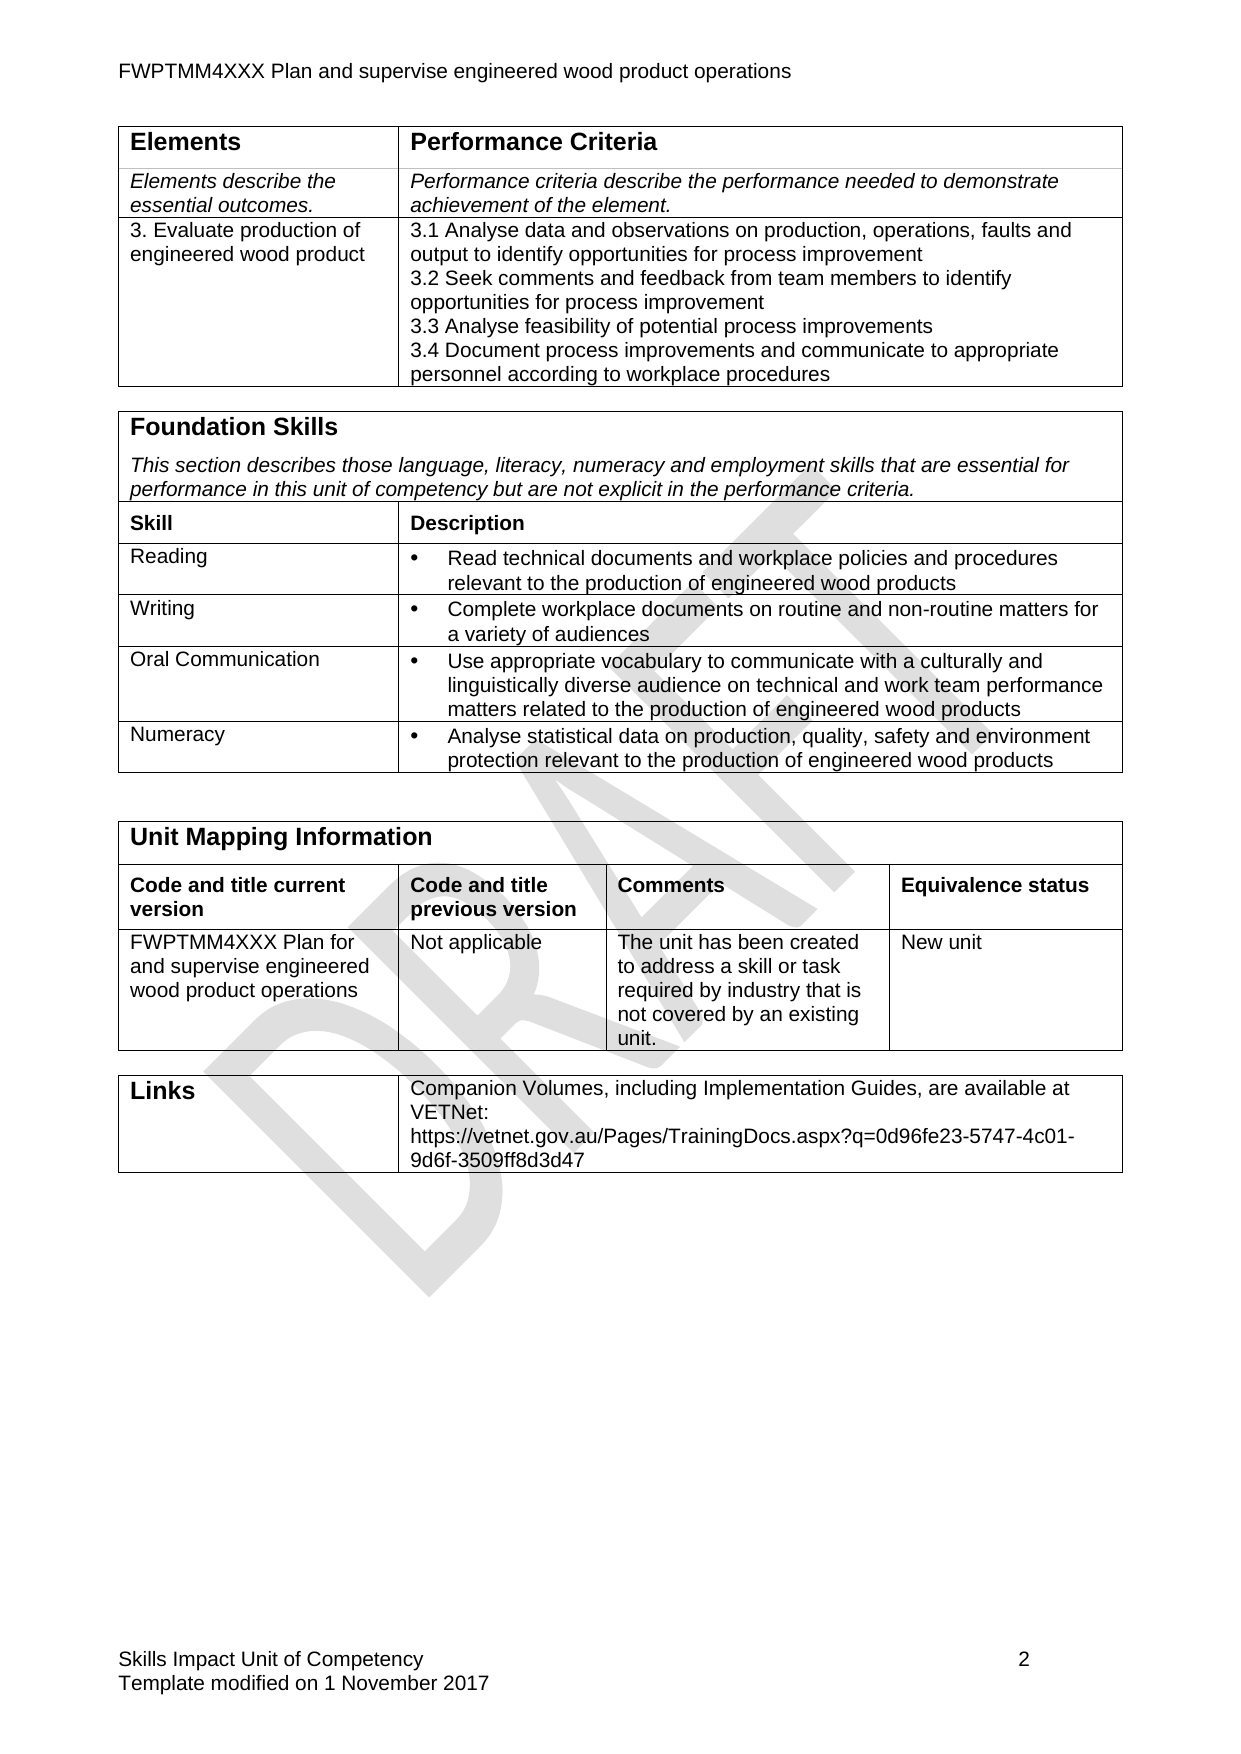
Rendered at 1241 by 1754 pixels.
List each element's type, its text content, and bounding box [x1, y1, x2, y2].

table_cell Skill [119, 502, 398, 543]
table_cell Equivalence status [890, 865, 1122, 929]
table_cell Code and title current version [119, 865, 398, 929]
table_cell Code and title previous version [399, 865, 606, 929]
table_cell Reading [119, 544, 398, 594]
table_cell 3.1 Analyse data and observations on production, operations, faults and output to identify opportunities for process improvement 3.2 Seek comments and feedback from team members to identify opportunities for process improvement 3.3 Analyse feasibility of potential process improvements 3.4 Document process improvements and communicate to appropriate personnel according to workplace procedures [399, 218, 1122, 386]
table_header Performance Criteria [399, 127, 1122, 168]
table_header Elements [119, 127, 398, 168]
table_cell Complete workplace documents on routine and non-routine matters for a variety of audiences [399, 595, 1122, 646]
table_cell The unit has been created to address a skill or task required by industry that is not covered by an existing unit. [607, 930, 889, 1050]
table_cell Writing [119, 595, 398, 646]
table_cell Performance criteria describe the performance needed to demonstrate achievement of the element. [399, 169, 1122, 217]
table_cell Use appropriate vocabulary to communicate with a culturally and linguistically diverse audience on technical and work team performance matters related to the production of engineered wood products [399, 647, 1122, 721]
table_cell Not applicable [399, 930, 606, 1050]
table_cell Comments [607, 865, 889, 929]
table_cell Numeracy [119, 722, 398, 772]
table_cell Description [399, 502, 1122, 543]
table_header Foundation Skills This section describes those language, literacy, numeracy and employment skills that are essential for performance in this unit of competency but are not explicit in the performance criteria. [119, 412, 1122, 501]
table_cell Read technical documents and workplace policies and procedures relevant to the production of engineered wood products [399, 544, 1122, 594]
table_cell New unit [890, 930, 1122, 1050]
table_header Links [119, 1076, 398, 1172]
table_header Unit Mapping Information [119, 822, 1122, 863]
table_cell FWPTMM4XXX Plan for and supervise engineered wood product operations [119, 930, 398, 1050]
table_cell 3. Evaluate production of engineered wood product [119, 218, 398, 386]
table_cell Elements describe the essential outcomes. [119, 169, 398, 217]
table_header Companion Volumes, including Implementation Guides, are available at VETNet: https://vetnet.gov.au/Pages/TrainingDocs.aspx?q=0d96fe23-5747-4c01-9d6f-3509ff8d3d47 [399, 1076, 1122, 1172]
table_cell Analyse statistical data on production, quality, safety and environment protection relevant to the production of engineered wood products [399, 722, 1122, 772]
table_cell Oral Communication [119, 647, 398, 721]
